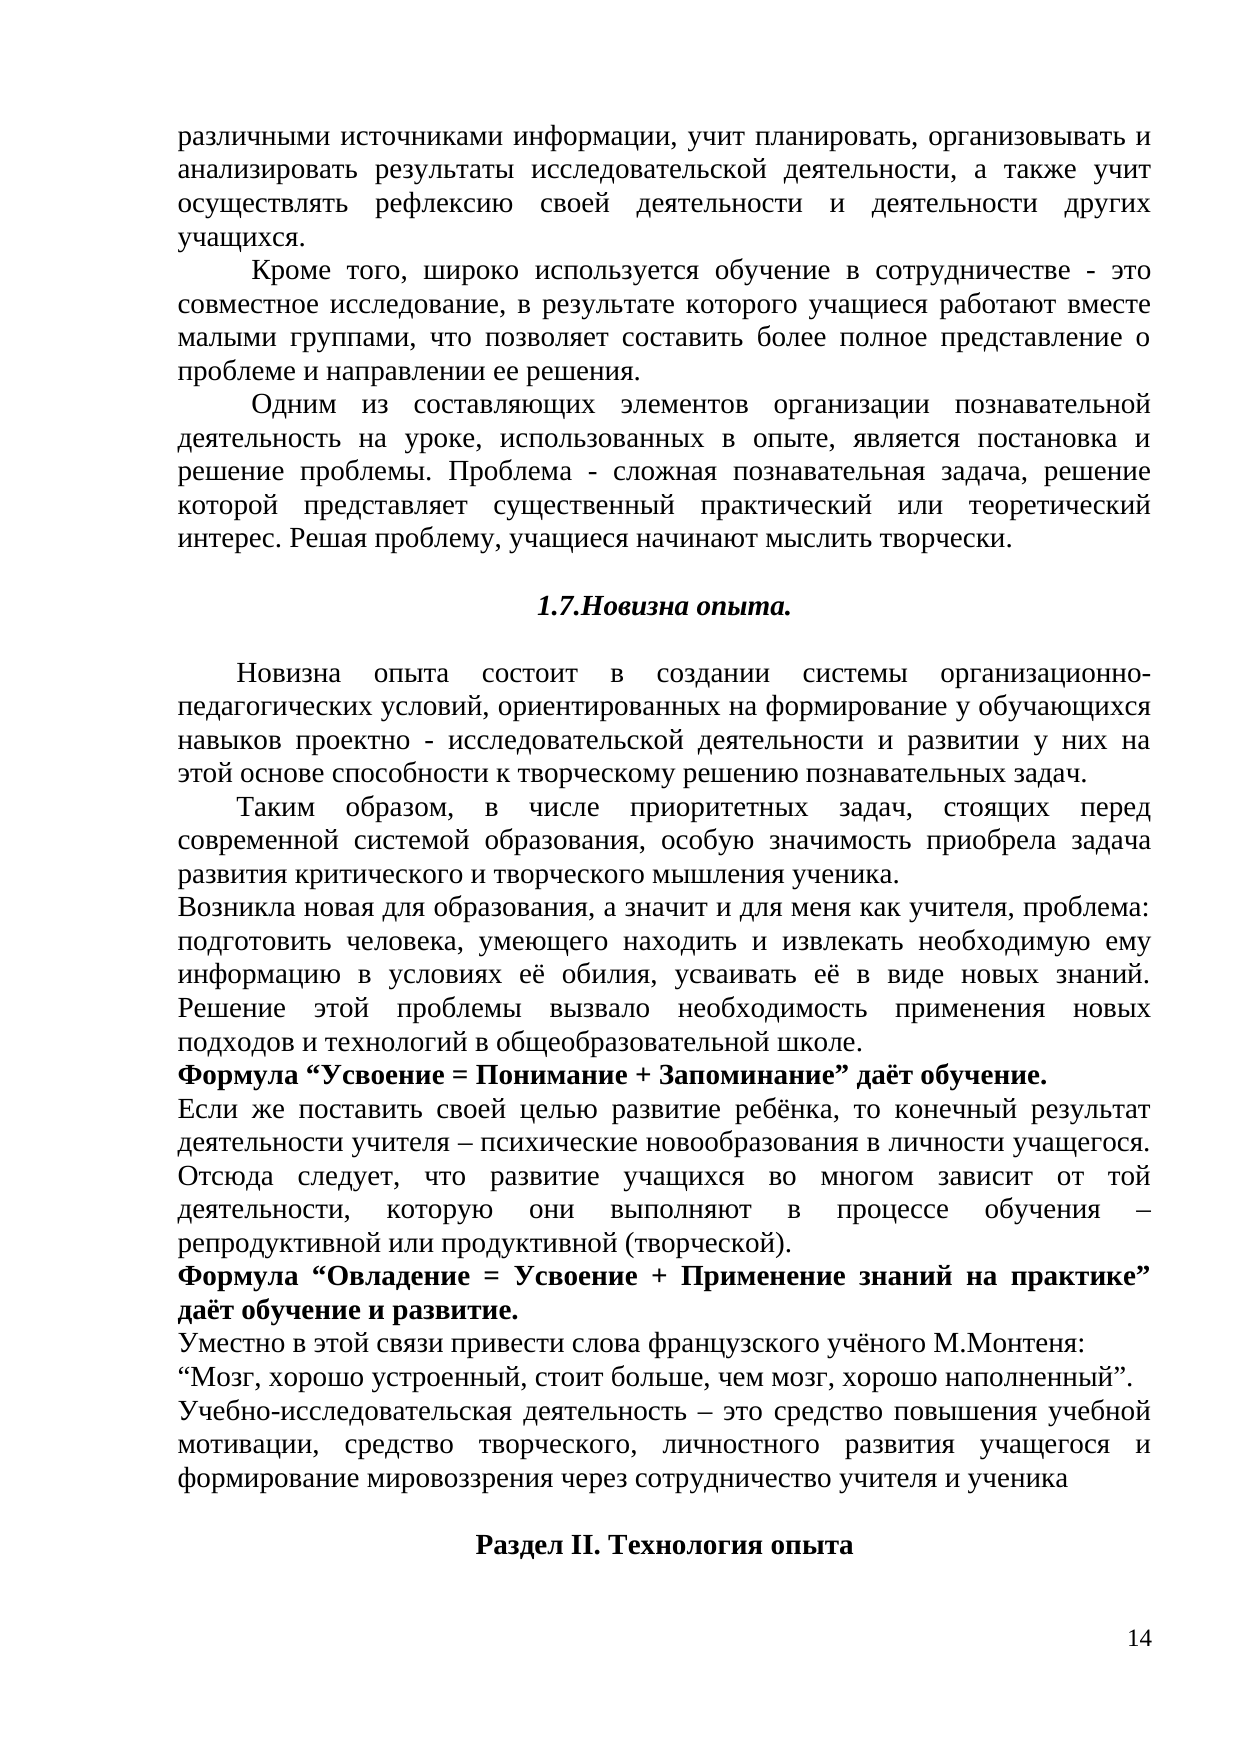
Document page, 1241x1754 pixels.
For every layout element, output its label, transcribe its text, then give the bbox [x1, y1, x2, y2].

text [177, 118, 1152, 252]
text 1.7.Новизна опыта. [177, 588, 1152, 621]
text Возникла новая для образования, а значит и для меня как учителя, проблема: подготовить человека, умеющего находить и извлекать необходимую ему информацию в условиях её обилия, усваивать её в виде новых знаний. Решение этой проблемы вызвало необходимость применения новых подходов и технологий в общеобразовательной школе. [177, 889, 1152, 1057]
text Формула “Овладение = Усвоение + Применение знаний на практике” даёт обучение и развитие. [177, 1258, 1152, 1326]
text Если же поставить своей целью развитие ребёнка, то конечный результат деятельности учителя – психические новообразования в личности учащегося. Отсюда следует, что развитие учащихся во многом зависит от той деятельности, которую они выполняют в процессе обучения – репродуктивной или продуктивной (творческой). [177, 1091, 1152, 1258]
text Новизна опыта состоит в создании системы организационно- педагогических условий, ориентированных на формирование у обучающихся навыков проектно - исследовательской деятельности и развитии у них на этой основе способности к творческому решению познавательных задач. [177, 655, 1152, 789]
text Одним из составляющих элементов организации познавательной деятельность на уроке, использованных в опыте, является постановка и решение проблемы. Проблема - сложная познавательная задача, решение которой представляет существенный практический или теоретический интерес. Решая проблему, учащиеся начинают мыслить творчески. [177, 386, 1152, 554]
text Кроме того, широко используется обучение в сотрудничестве - это совместное исследование, в результате которого учащиеся работают вместе малыми группами, что позволяет составить более полное представление о проблеме и направлении ее решения. [177, 252, 1152, 386]
text Раздел ΙΙ. Технология опыта [177, 1527, 1152, 1560]
text Уместно в этой связи привести слова французского учёного М.Монтеня: [177, 1326, 1152, 1359]
text Учебно-исследовательская деятельность – это средство повышения учебной мотивации, средство творческого, личностного развития учащегося и формирование мировоззрения через сотрудничество учителя и ученика [177, 1393, 1152, 1493]
text Формула “Усвоение = Понимание + Запоминание” даёт обучение. [177, 1057, 1152, 1091]
text Таким образом, в числе приоритетных задач, стоящих перед современной системой образования, особую значимость приобрела задача развития критического и творческого мышления ученика. [177, 789, 1152, 889]
text “Мозг, хорошо устроенный, стоит больше, чем мозг, хорошо наполненный”. [177, 1359, 1152, 1393]
